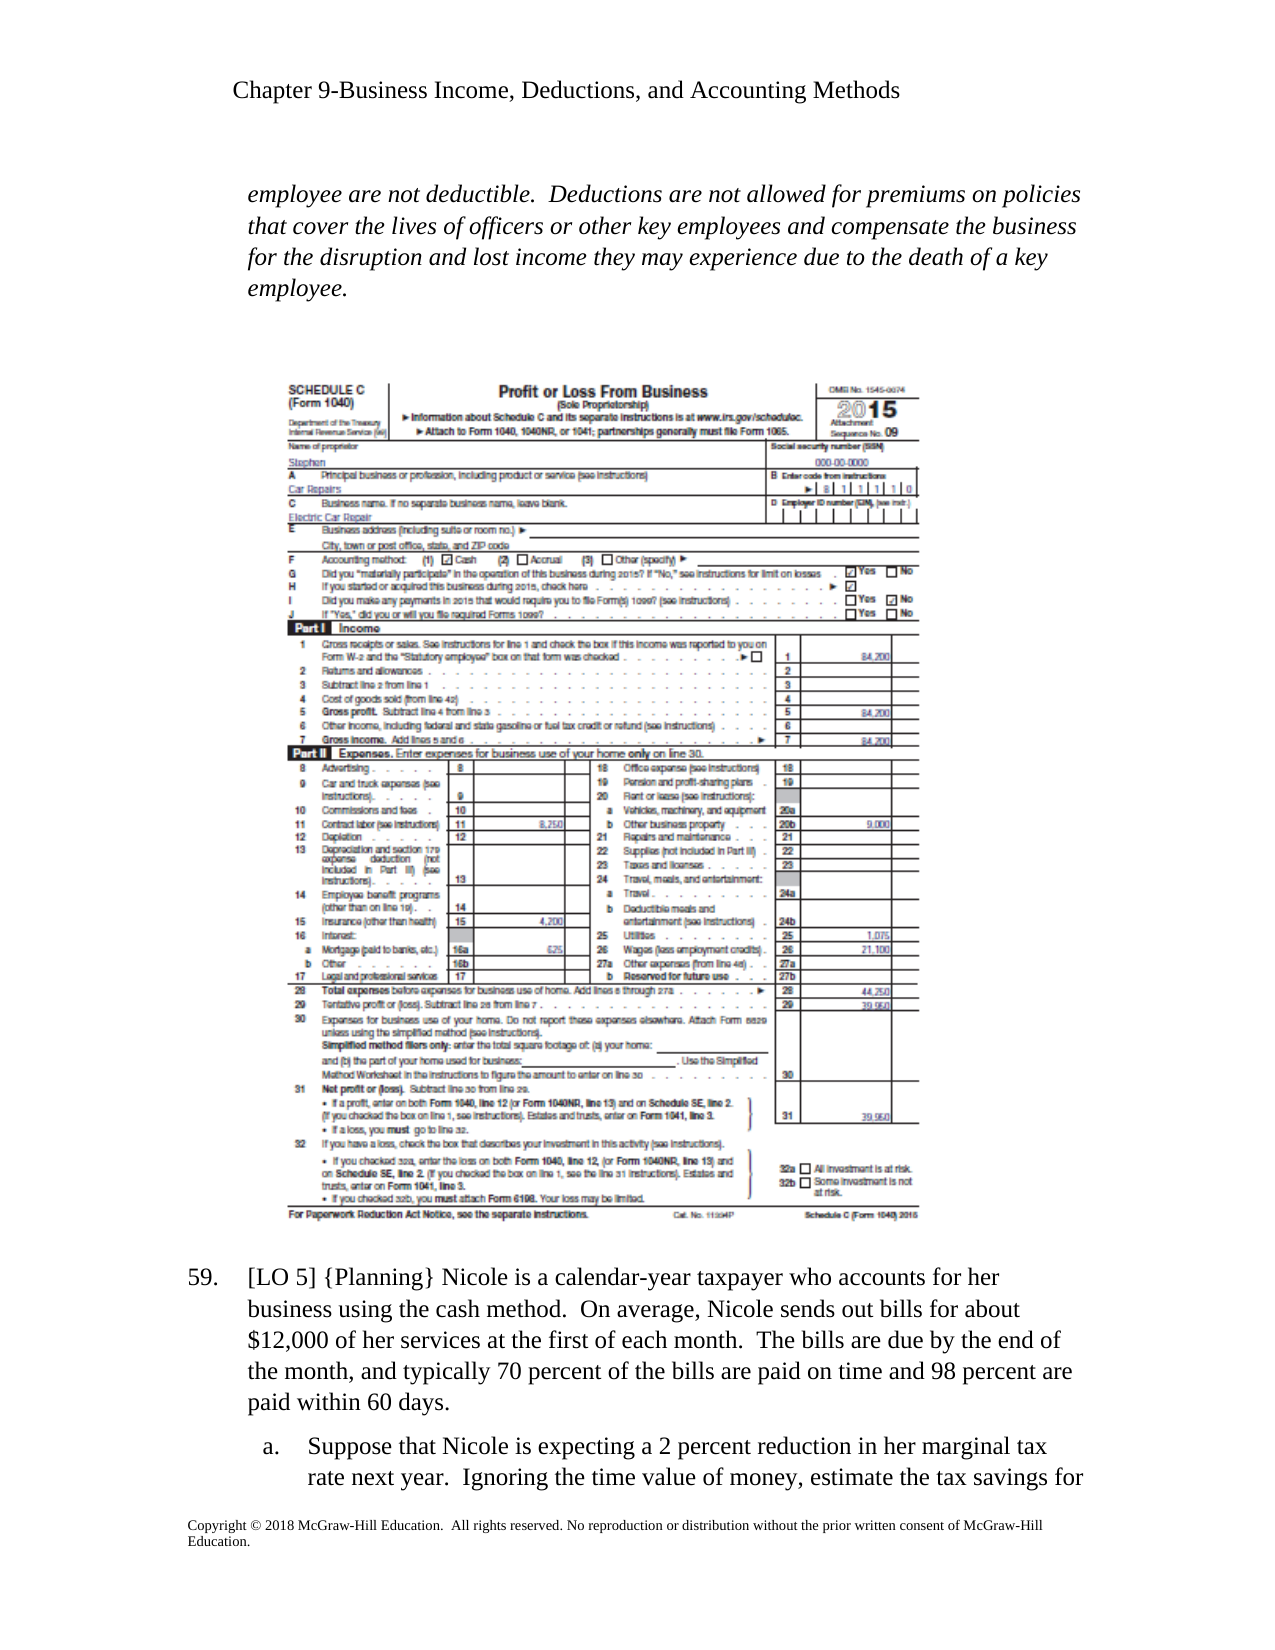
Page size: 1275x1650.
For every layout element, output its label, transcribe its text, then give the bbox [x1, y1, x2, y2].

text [187, 178, 1087, 303]
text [262, 1429, 1087, 1492]
text 59. [LO 5] {Planning} Nicole is a calendar-year taxpayer who accounts for her business using the cash method. On average, Nicole sends out bills for about $12,000 of her services at the first of each month. The bills are due by the end of the month, and typically 70 percent of the bills are paid on time and 98 percent are paid within 60 days. [187, 1261, 1087, 1417]
